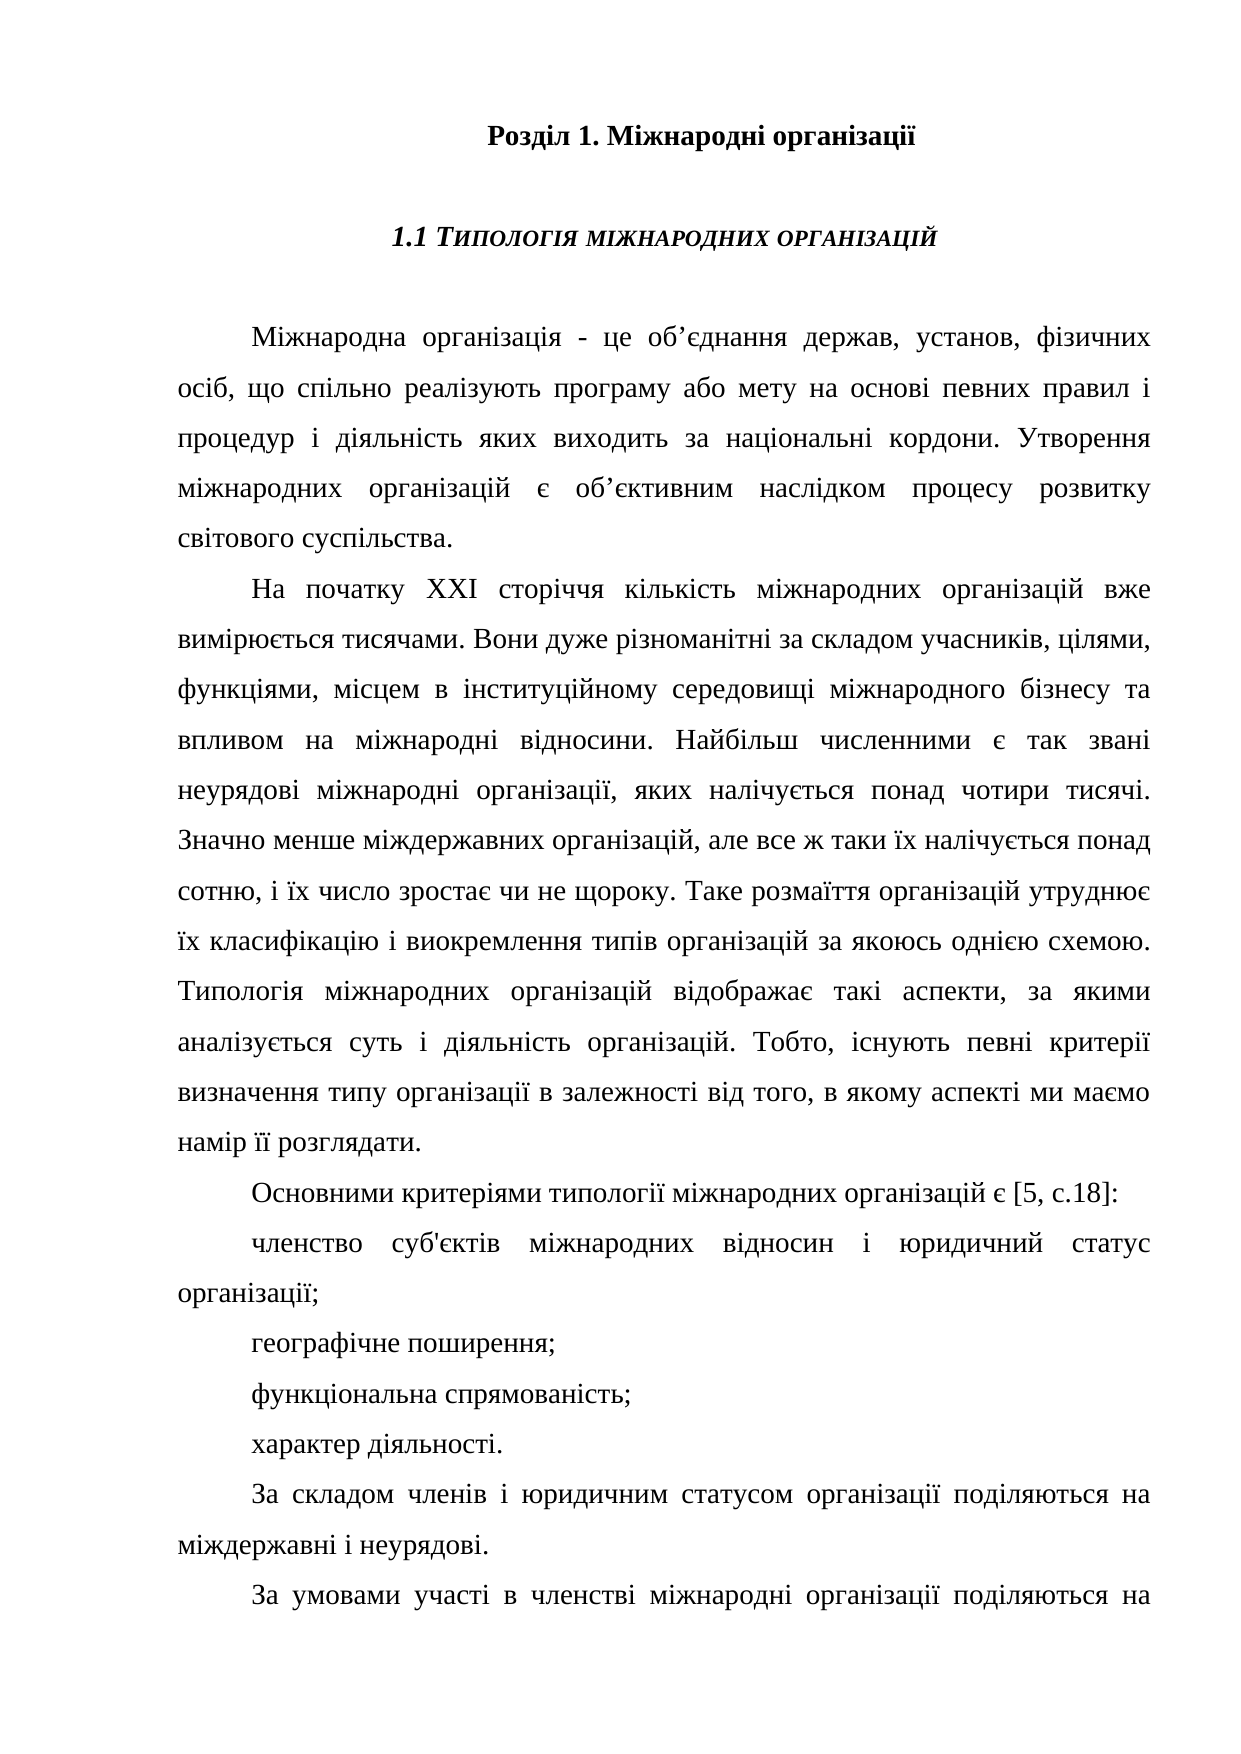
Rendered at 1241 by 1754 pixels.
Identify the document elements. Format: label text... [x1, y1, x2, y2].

text Основними критеріями типології міжнародних організацій є [5, с.18]: [177, 1175, 1152, 1208]
text характер діяльності. [177, 1426, 1152, 1460]
text Розділ 1. Міжнародні організації [177, 118, 1152, 152]
subtitle 1.1 Типологія міжнародних організацій [177, 219, 1152, 252]
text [177, 1577, 1152, 1611]
text Міжнародна організація - це об’єднання держав, установ, фізичних осіб, що спільно реалізують програму або мету на основі певних правил і процедур і діяльність яких виходить за національні кордони. Утворення міжнародних організацій є об’єктивним наслідком процесу розвитку світового суспільства. [177, 319, 1152, 554]
text На початку XXI сторіччя кількість міжнародних організацій вже вимірюється тисячами. Вони дуже різноманітні за складом учасників, цілями, функціями, місцем в інституційному середовищі міжнародного бізнесу та впливом на міжнародні відносини. Найбільш численними є так звані неурядові міжнародні організації, яких налічується понад чотири тисячі. Значно менше міждержавних організацій, але все ж таки їх налічується понад сотню, і їх число зростає чи не щороку. Таке розмаїття організацій утруднює їх класифікацію і виокремлення типів організацій за якоюсь однією схемою. Типологія міжнародних організацій відображає такі аспекти, за якими аналізується суть і діяльність організацій. Тобто, існують певні критерії визначення типу організації в залежності від того, в якому аспекті ми маємо намір її розглядати. [177, 571, 1152, 1158]
text За складом членів і юридичним статусом організації поділяються на міждержавні і неурядові. [177, 1477, 1152, 1560]
text функціональна спрямованість; [177, 1376, 1152, 1409]
text членство суб'єктів міжнародних відносин і юридичний статус організації; [177, 1225, 1152, 1309]
text географічне поширення; [177, 1326, 1152, 1359]
